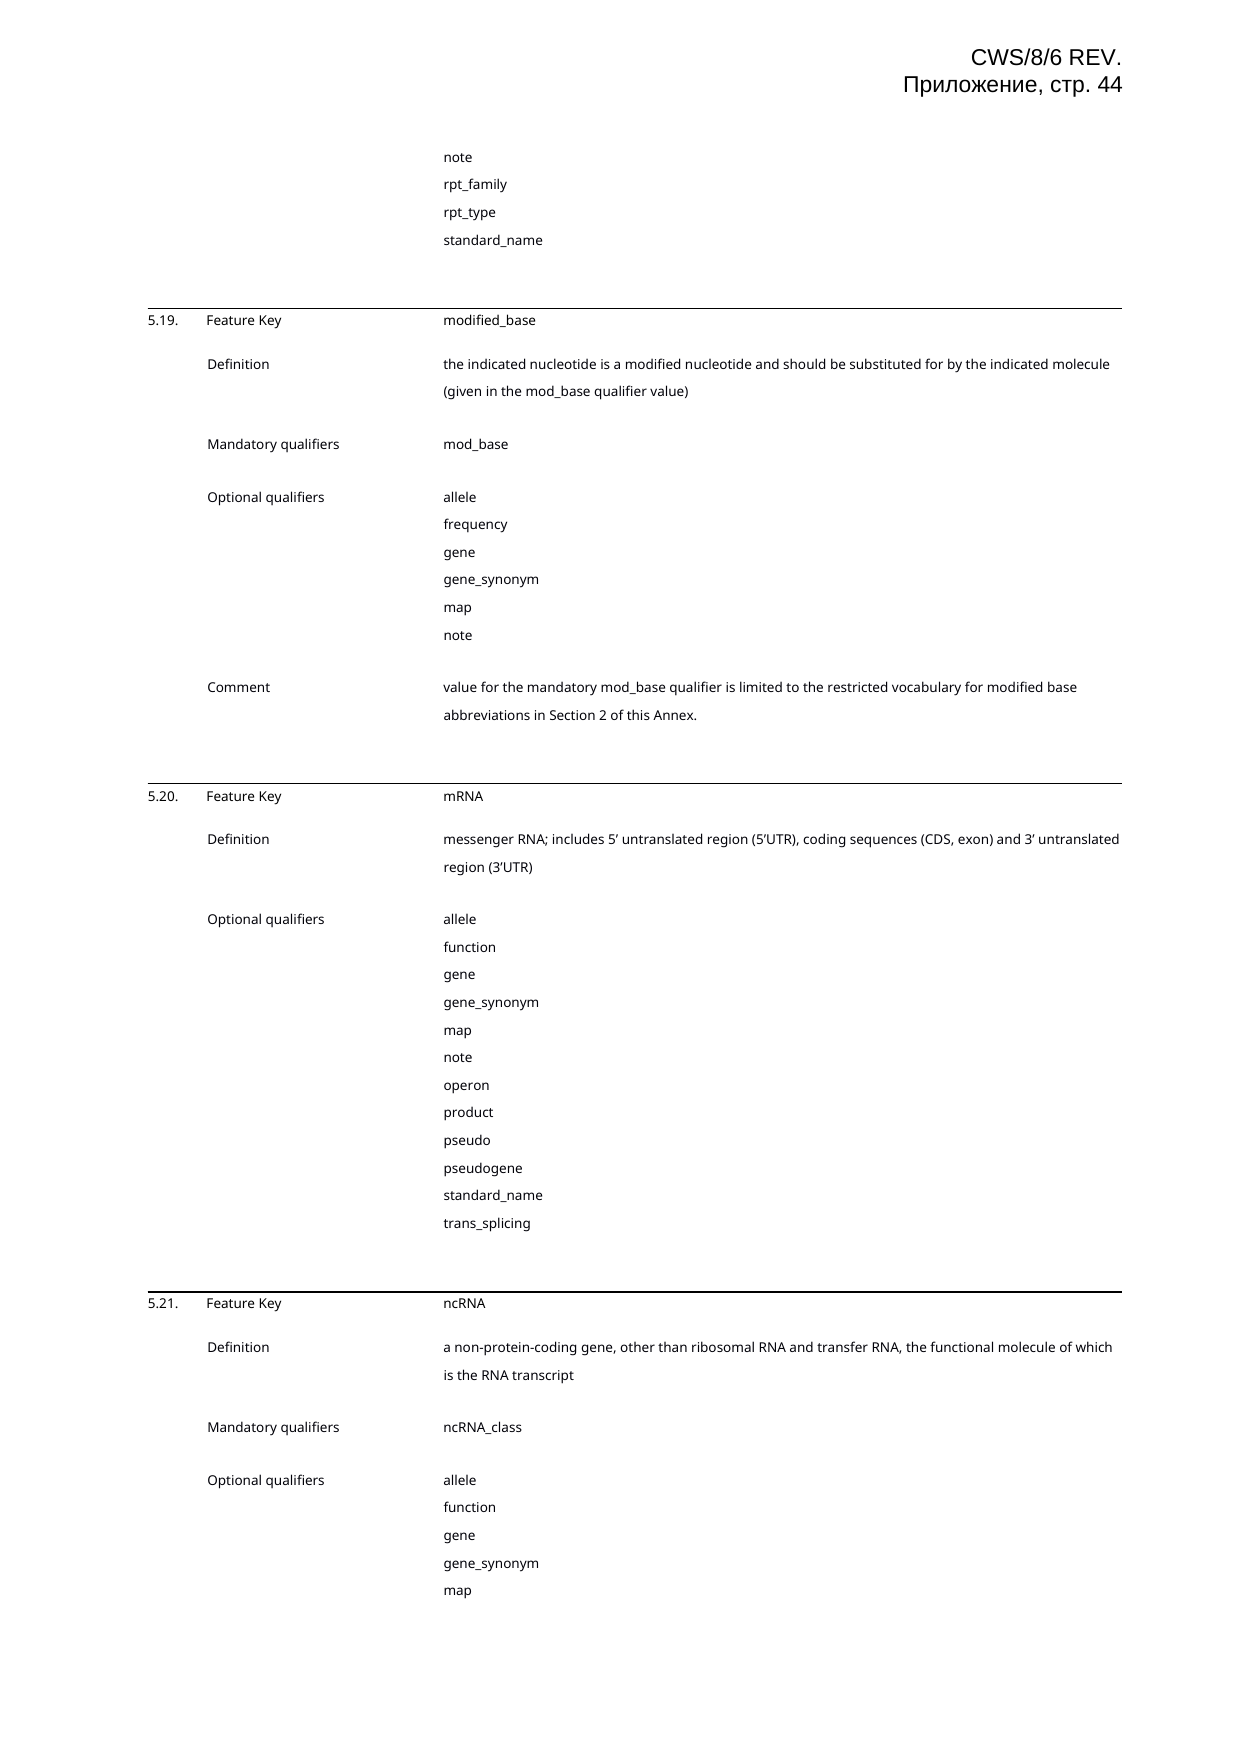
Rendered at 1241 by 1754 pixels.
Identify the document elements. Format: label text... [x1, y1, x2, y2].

text operon [443, 1076, 1122, 1094]
text pseudogene [443, 1158, 1122, 1177]
text rpt_family [443, 175, 1122, 194]
text Mandatory qualifiers mod_base [207, 435, 1122, 453]
text trans_splicing [443, 1214, 1122, 1232]
text note [443, 1048, 1122, 1067]
text Definition the indicated nucleotide is a modified nucleotide and should be substituted for by the indicated molecule (given in the mod_base qualifier value) [207, 355, 1122, 401]
text standard_name [443, 231, 1122, 249]
text note [443, 148, 1122, 166]
text Feature Key ncRNA [148, 1293, 1122, 1313]
text function [443, 938, 1122, 956]
text Comment value for the mandatory mod_base qualifier is limited to the restricted vocabulary for modified base abbreviations in Section 2 of this Annex. [207, 678, 1122, 724]
text function [443, 1498, 1122, 1517]
text gene [443, 543, 1122, 561]
text gene [443, 965, 1122, 984]
text rpt_type [443, 203, 1122, 221]
text map [443, 598, 1122, 616]
text Optional qualifiers allele [207, 1471, 1122, 1489]
text map [443, 1581, 1122, 1599]
text map [443, 1021, 1122, 1039]
text Mandatory qualifiers ncRNA_class [207, 1418, 1122, 1437]
text frequency [443, 515, 1122, 533]
text gene_synonym [443, 993, 1122, 1011]
text Feature Key modified_base [148, 309, 1122, 330]
text note [443, 626, 1122, 644]
text standard_name [443, 1186, 1122, 1204]
text Definition messenger RNA; includes 5’ untranslated region (5’UTR), coding sequences (CDS, exon) and 3’ untranslated region (3’UTR) [207, 830, 1122, 876]
text Feature Key mRNA [148, 784, 1122, 805]
text product [443, 1103, 1122, 1122]
text Definition a non-protein-coding gene, other than ribosomal RNA and transfer RNA, the functional molecule of which is the RNA transcript [207, 1338, 1122, 1384]
text gene_synonym [443, 1553, 1122, 1572]
text gene [443, 1526, 1122, 1544]
text Optional qualifiers allele [207, 487, 1122, 506]
text gene_synonym [443, 570, 1122, 589]
text Optional qualifiers allele [207, 910, 1122, 928]
text pseudo [443, 1131, 1122, 1149]
